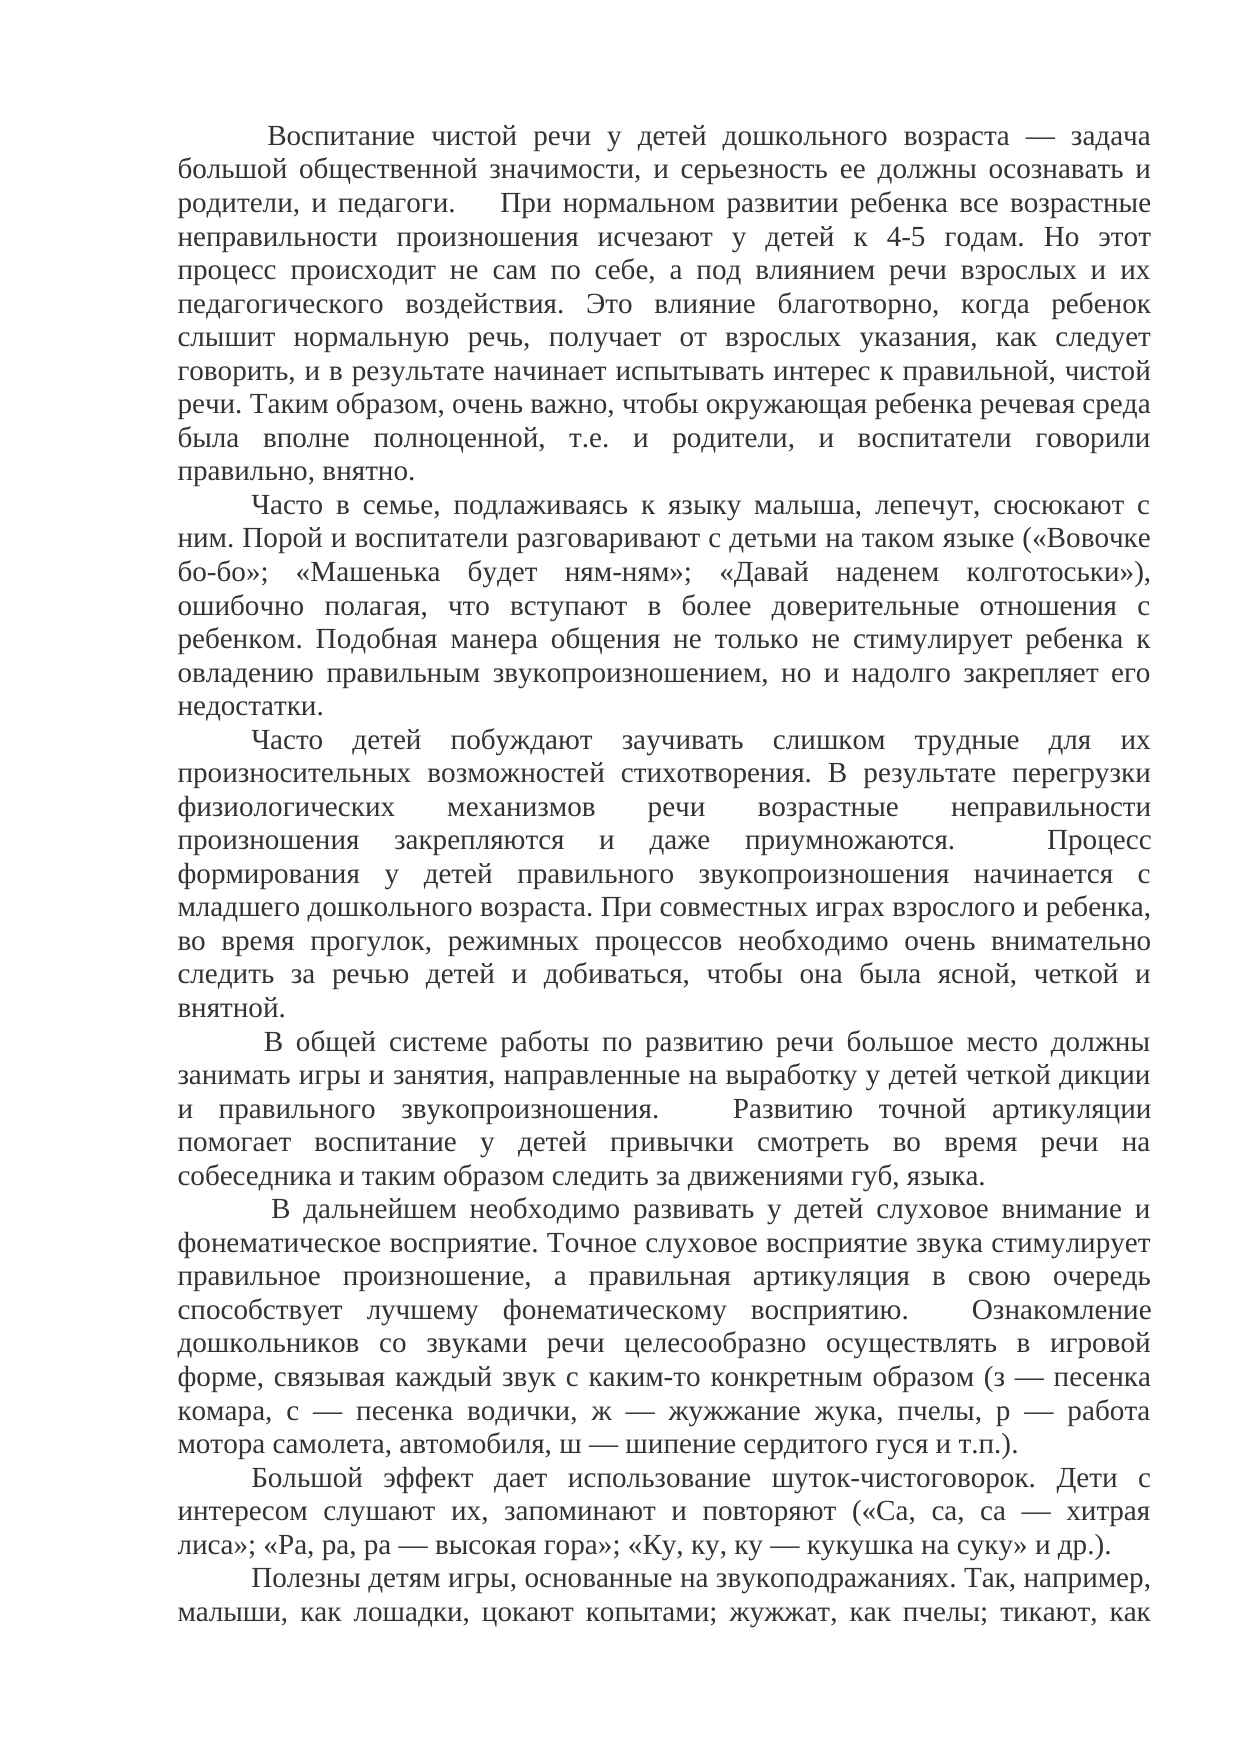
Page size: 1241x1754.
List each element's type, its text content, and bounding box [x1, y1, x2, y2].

text В дальнейшем необходимо развивать у детей слуховое внимание и фонематическое восприятие. Точное слуховое восприятие звука стимулирует правильное произношение, а правильная артикуляция в свою очередь способствует лучшему фонематическому восприятию. Ознакомление дошкольников со звуками речи целесообразно осуществлять в игровой форме, связывая каждый звук с каким-то конкретным образом (з — песенка комара, с — песенка водички, ж — жужжание жука, пчелы, р — работа мотора самолета, автомобиля, ш — шипение сердитого гуся и т.п.). [177, 1191, 1152, 1460]
text В общей системе работы по развитию речи большое место должны занимать игры и занятия, направленные на выработку у детей четкой дикции и правильного звукопроизношения. Развитию точной артикуляции помогает воспитание у детей привычки смотреть во время речи на собеседника и таким образом следить за движениями губ, языка. [177, 1024, 1152, 1191]
text Воспитание чистой речи у детей дошкольного возраста — задача большой общественной значимости, и серьезность ее должны осознавать и родители, и педагоги. При нормальном развитии ребенка все возрастные неправильности произношения исчезают у детей к 4-5 годам. Но этот процесс происходит не сам по себе, а под влиянием речи взрослых и их педагогического воздействия. Это влияние благотворно, когда ребенок слышит нормальную речь, получает от взрослых указания, как следует говорить, и в результате начинает испытывать интерес к правильной, чистой речи. Таким образом, очень важно, чтобы окружающая ребенка речевая среда была вполне полноценной, т.е. и родители, и воспитатели говорили правильно, внятно. [177, 118, 1152, 487]
text Часто детей побуждают заучивать слишком трудные для их произносительных возможностей стихотворения. В результате перегрузки физиологических механизмов речи возрастные неправильности произношения закрепляются и даже приумножаются. Процесс формирования у детей правильного звукопроизношения начинается с младшего дошкольного возраста. При совместных играх взрослого и ребенка, во время прогулок, режимных процессов необходимо очень внимательно следить за речью детей и добиваться, чтобы она была ясной, четкой и внятной. [177, 722, 1152, 1024]
text Большой эффект дает использование шуток-чистоговорок. Дети с интересом слушают их, запоминают и повторяют («Са, са, са — хитрая лиса»; «Ра, ра, ра — высокая гора»; «Ку, ку, ку — кукушка на суку» и др.). [177, 1460, 1152, 1560]
text Часто в семье, подлаживаясь к языку малыша, лепечут, сюсюкают с ним. Порой и воспитатели разговаривают с детьми на таком языке («Вовочке бо-бо»; «Машенька будет ням-ням»; «Давай наденем колготоськи»), ошибочно полагая, что вступают в более доверительные отношения с ребенком. Подобная манера общения не только не стимулирует ребенка к овладению правильным звукопроизношением, но и надолго закрепляет его недостатки. [177, 487, 1152, 722]
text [177, 1560, 1152, 1627]
